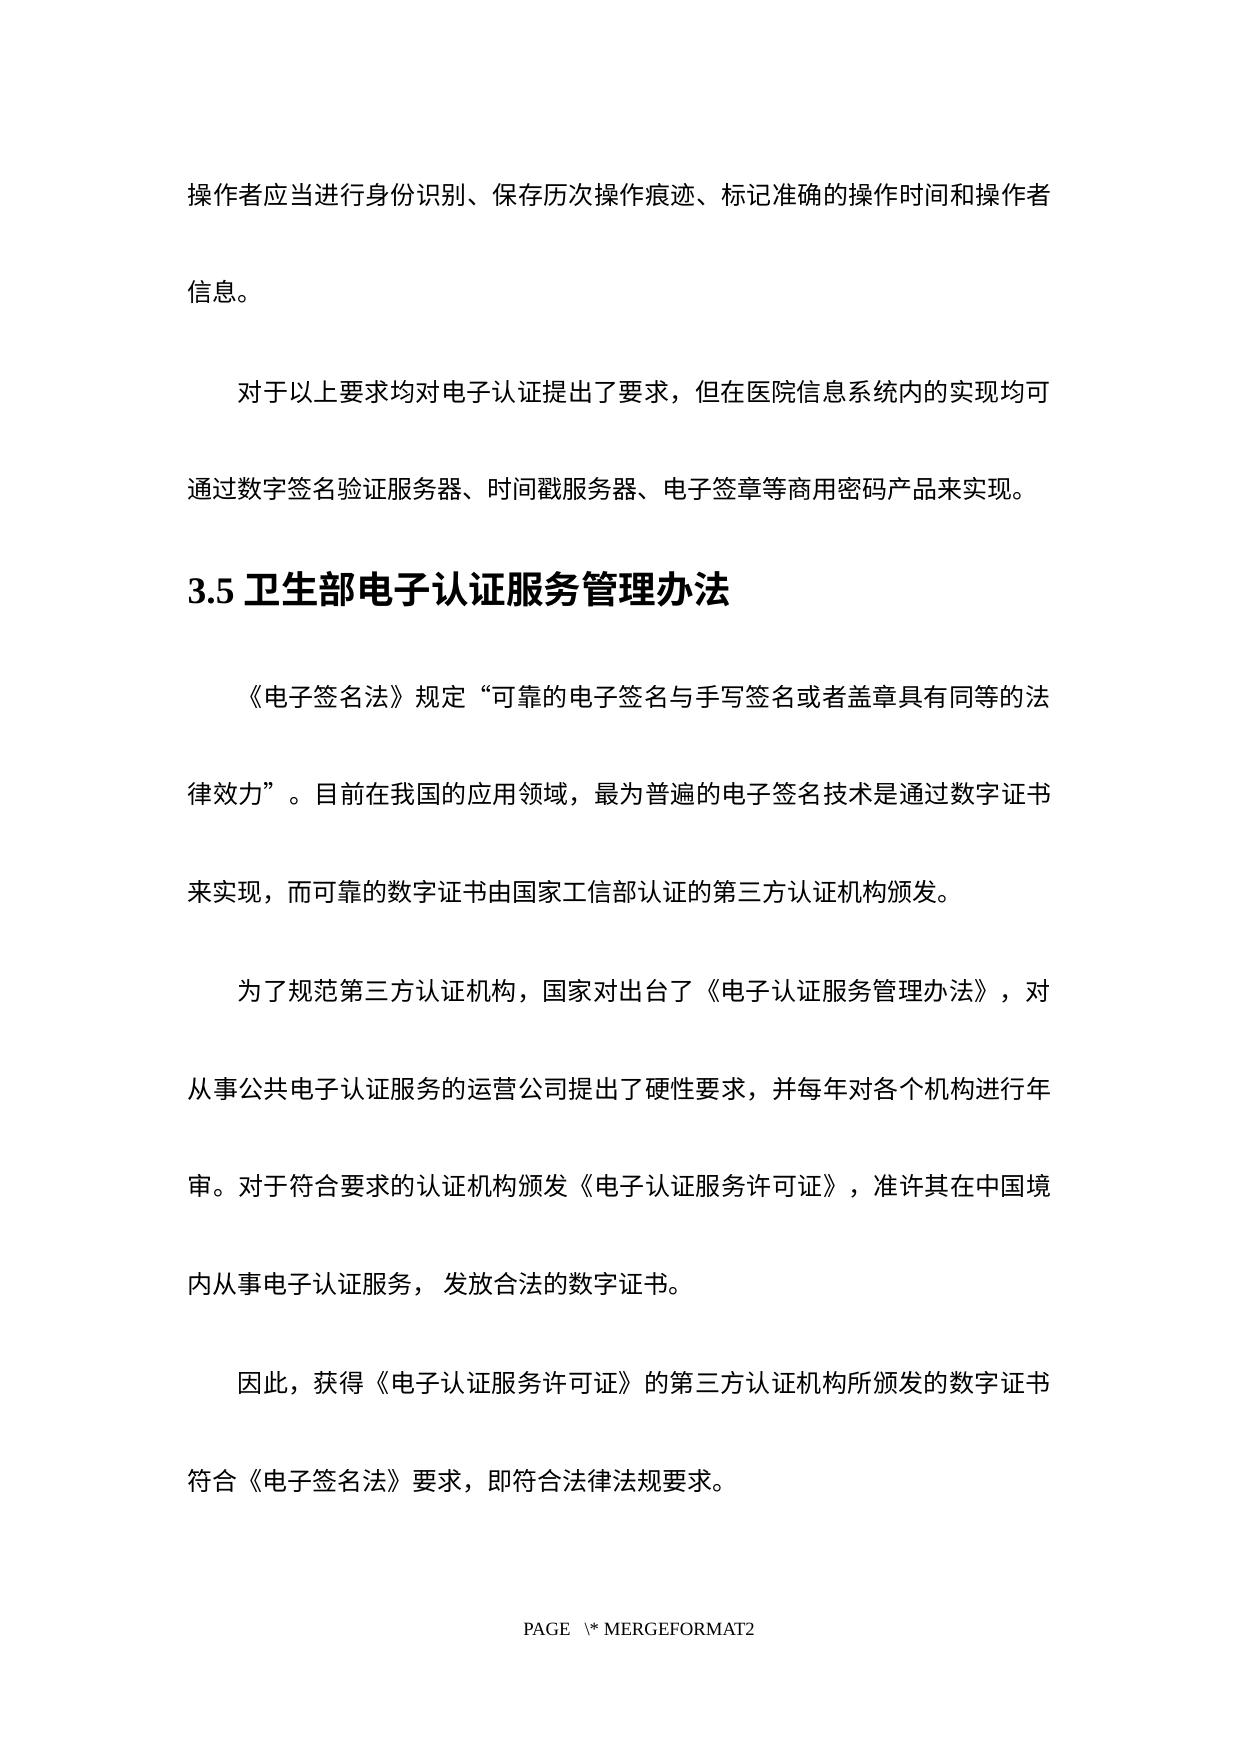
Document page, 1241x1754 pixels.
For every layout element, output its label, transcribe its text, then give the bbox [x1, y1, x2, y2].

text 对于以上要求均对电子认证提出了要求，但在医院信息系统内的实现均可通过数字签名验证服务器、时间戳服务器、电子签章等商用密码产品来实现。 [187, 358, 1053, 520]
text 为了规范第三方认证机构，国家对出台了《电子认证服务管理办法》，对从事公共电子认证服务的运营公司提出了硬性要求，并每年对各个机构进行年审。对于符合要求的认证机构颁发《电子认证服务许可证》，准许其在中国境内从事电子认证服务， 发放合法的数字证书。 [187, 957, 1053, 1315]
text 《电子签名法》规定“可靠的电子签名与手写签名或者盖章具有同等的法律效力”。目前在我国的应用领域，最为普遍的电子签名技术是通过数字证书来实现，而可靠的数字证书由国家工信部认证的第三方认证机构颁发。 [187, 663, 1053, 923]
subtitle 卫生部电子认证服务管理办法 [187, 555, 1053, 620]
text 因此，获得《电子认证服务许可证》的第三方认证机构所颁发的数字证书符合《电子签名法》要求，即符合法律法规要求。 [187, 1349, 1053, 1512]
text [187, 161, 1053, 323]
